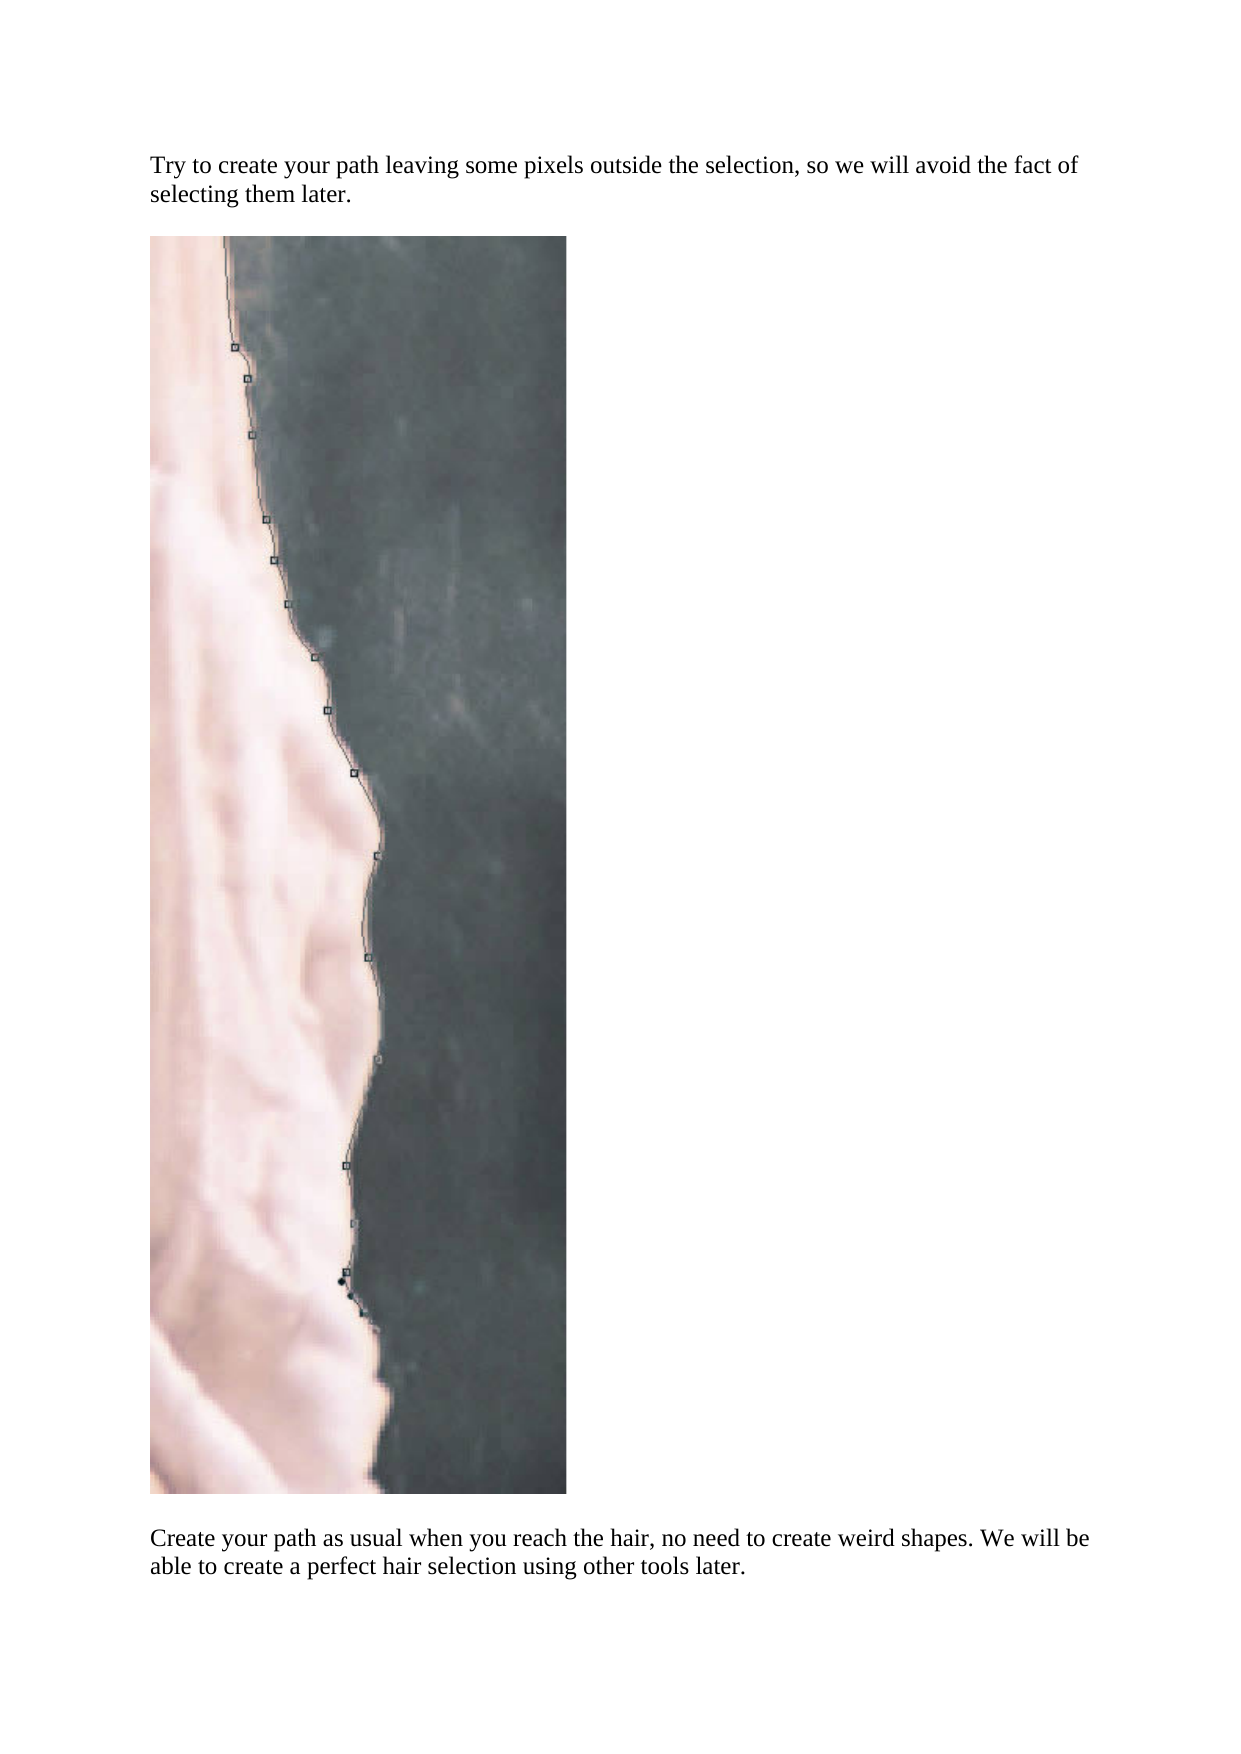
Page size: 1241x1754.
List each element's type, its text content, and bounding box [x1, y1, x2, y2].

text Try to create your path leaving some pixels outside the selection, so we will avoid the fact of selecting them later. [150, 150, 1090, 207]
text Create your path as usual when you reach the hair, no need to create weird shapes. We will be able to create a perfect hair selection using other tools later. [150, 1523, 1090, 1580]
picture [150, 236, 567, 1494]
